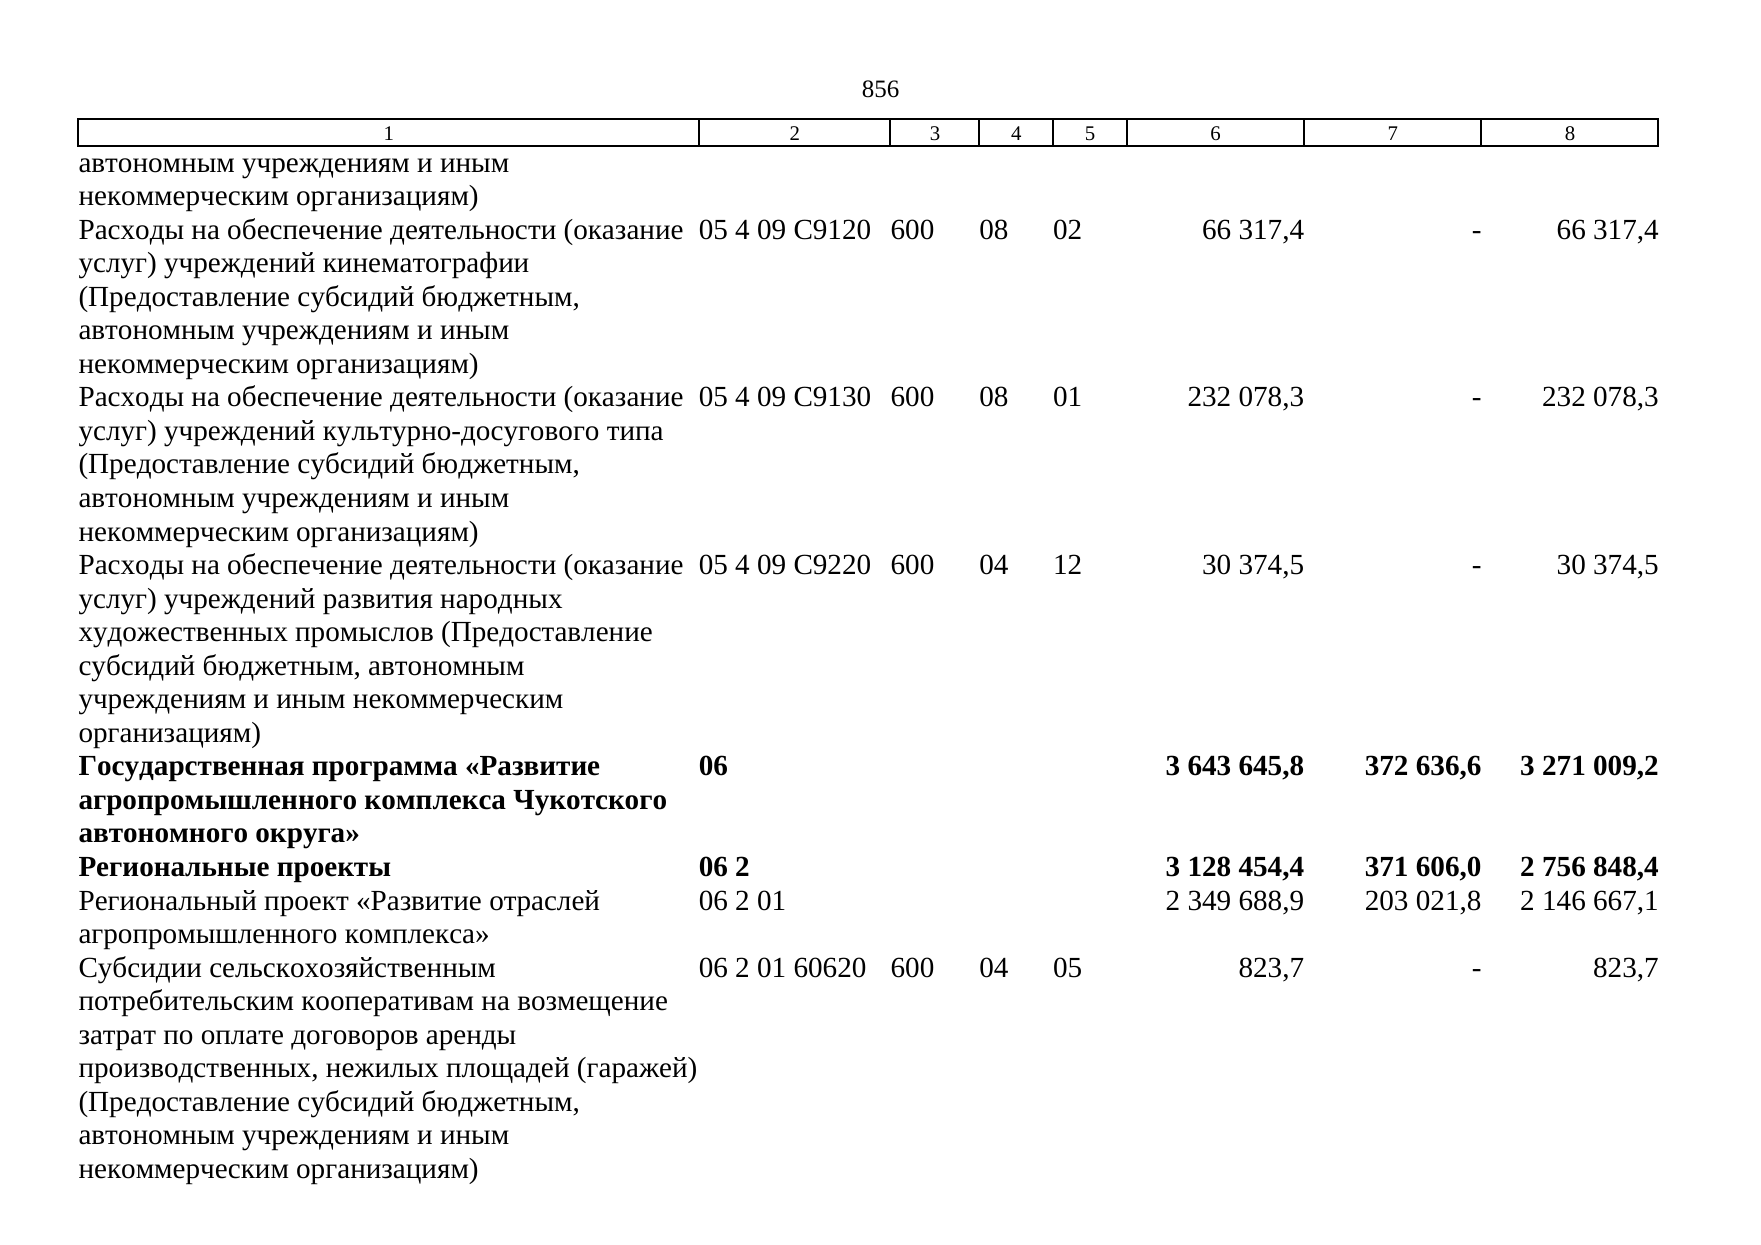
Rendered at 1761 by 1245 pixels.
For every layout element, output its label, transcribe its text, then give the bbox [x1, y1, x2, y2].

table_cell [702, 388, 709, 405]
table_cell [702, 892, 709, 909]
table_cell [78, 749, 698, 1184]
table_header 2 [700, 120, 889, 145]
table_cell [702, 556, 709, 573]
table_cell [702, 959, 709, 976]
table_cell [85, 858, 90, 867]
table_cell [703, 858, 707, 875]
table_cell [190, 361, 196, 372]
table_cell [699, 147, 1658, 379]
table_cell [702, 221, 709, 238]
table_header 1 [79, 120, 698, 145]
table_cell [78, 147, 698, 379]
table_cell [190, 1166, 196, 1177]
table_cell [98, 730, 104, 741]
table_header 4 [980, 120, 1052, 145]
table_header 6 [1128, 120, 1303, 145]
table_header 5 [1054, 120, 1126, 145]
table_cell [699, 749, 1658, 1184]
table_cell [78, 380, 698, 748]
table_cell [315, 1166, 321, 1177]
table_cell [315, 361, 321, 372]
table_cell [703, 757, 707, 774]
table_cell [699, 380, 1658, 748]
table_header 7 [1305, 120, 1480, 145]
table_header 8 [1482, 120, 1657, 145]
table_header 3 [891, 120, 978, 145]
